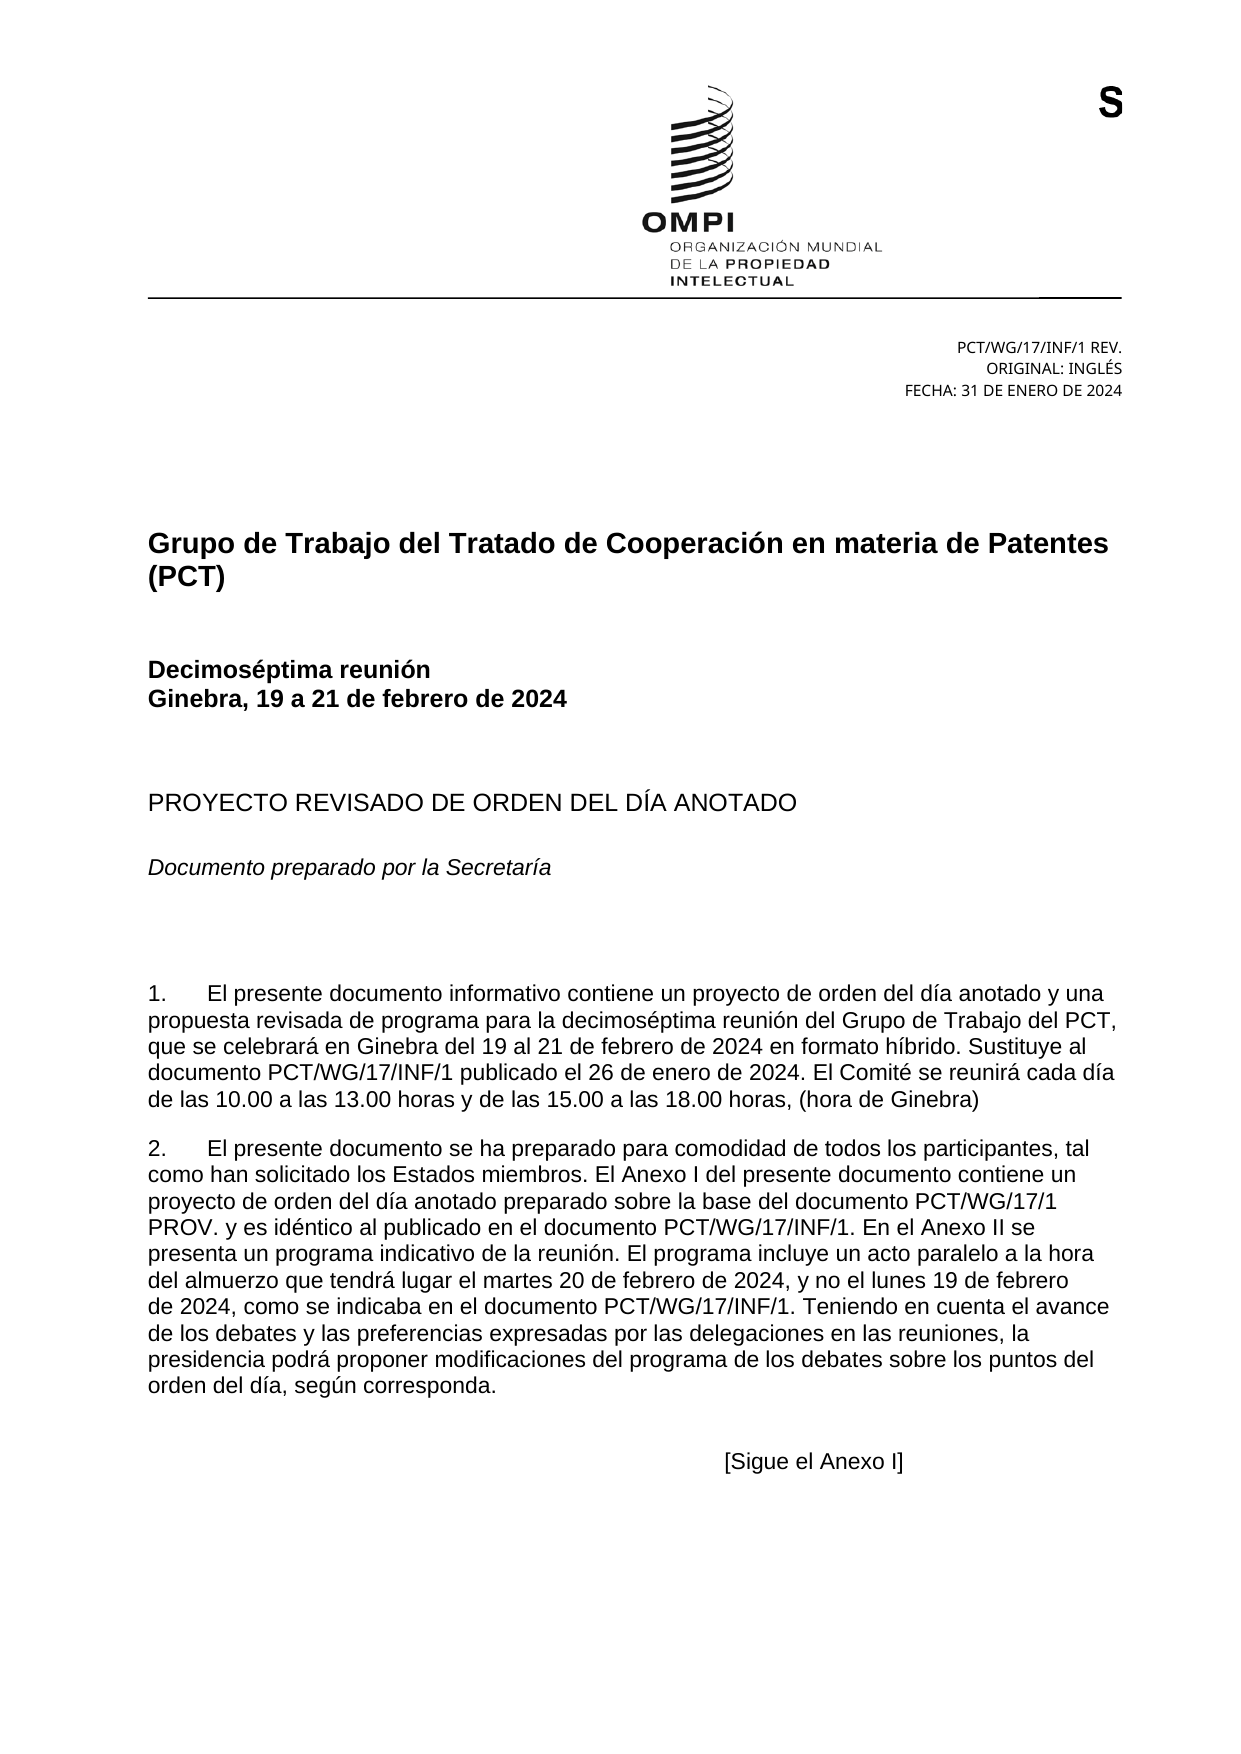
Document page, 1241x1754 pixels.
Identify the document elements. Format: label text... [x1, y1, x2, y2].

text El presente documento informativo contiene un proyecto de orden del día anotado y una propuesta revisada de programa para la decimoséptima reunión del Grupo de Trabajo del PCT, que se celebrará en Ginebra del 19 al 21 de febrero de 2024 en formato híbrido. Sustituye al documento PCT/WG/17/INF/1 publicado el 26 de enero de 2024. El Comité se reunirá cada día de las 10.00 a las 13.00 horas y de las 15.00 a las 18.00 horas, (hora de Ginebra) [148, 980, 1122, 1112]
text FECHA: 31 DE ENERO DE 2024 [148, 379, 1122, 401]
text Grupo de Trabajo del Tratado de Cooperación en materia de Patentes (PCT) [148, 526, 1122, 593]
text PCT/WG/17/INF/1 REV. [148, 337, 1122, 358]
text [Sigue el Anexo I] [724, 1448, 1122, 1474]
text ORIGINAL: INGLÉS [148, 358, 1122, 379]
picture [627, 79, 1123, 298]
text El presente documento se ha preparado para comodidad de todos los participantes, tal como han solicitado los Estados miembros. El Anexo I del presente documento contiene un proyecto de orden del día anotado preparado sobre la base del documento PCT/WG/17/1 PROV. y es idéntico al publicado en el documento PCT/WG/17/INF/1. En el Anexo II se presenta un programa indicativo de la reunión. El programa incluye un acto paralelo a la hora del almuerzo que tendrá lugar el martes 20 de febrero de 2024, y no el lunes 19 de febrero de 2024, como se indicaba en el documento PCT/WG/17/INF/1. Teniendo en cuenta el avance de los debates y las preferencias expresadas por las delegaciones en las reuniones, la presidencia podrá proponer modificaciones del programa de los debates sobre los puntos del orden del día, según corresponda. [148, 1135, 1122, 1425]
text Proyecto revisado de orden del día anotado [148, 788, 1122, 816]
text Decimoséptima reunión [148, 655, 1122, 684]
text Documento preparado por la Secretaría [148, 854, 1122, 880]
text Ginebra, 19 a 21 de febrero de 2024 [148, 684, 1122, 713]
